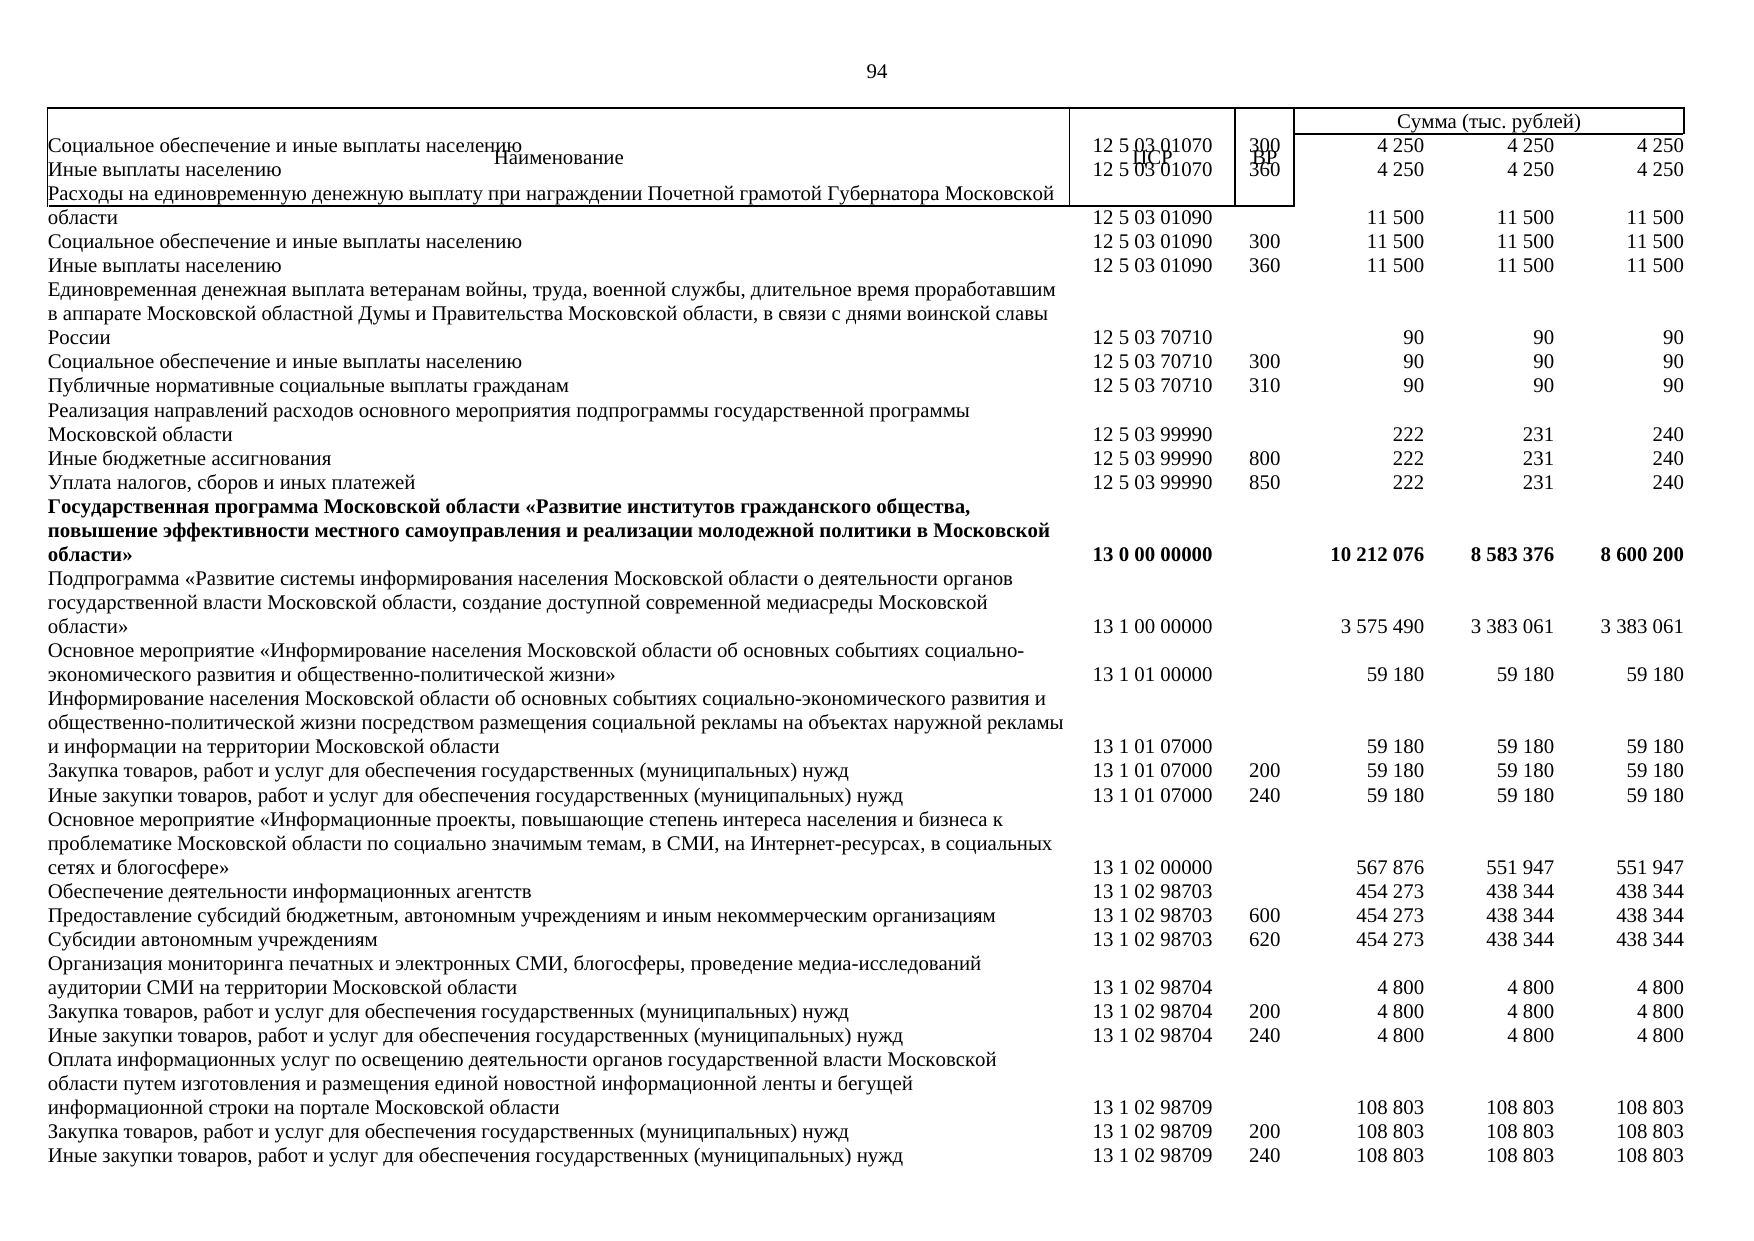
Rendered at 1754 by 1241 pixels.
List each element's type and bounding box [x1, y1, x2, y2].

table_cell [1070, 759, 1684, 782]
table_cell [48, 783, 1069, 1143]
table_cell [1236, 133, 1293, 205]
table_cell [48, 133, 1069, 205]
table_header [48, 109, 1069, 133]
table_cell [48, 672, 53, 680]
table_header [1236, 109, 1293, 133]
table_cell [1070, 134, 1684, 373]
table_header [1295, 109, 1683, 133]
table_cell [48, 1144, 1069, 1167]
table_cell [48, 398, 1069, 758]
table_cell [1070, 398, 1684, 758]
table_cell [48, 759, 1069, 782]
table_header [1070, 109, 1234, 133]
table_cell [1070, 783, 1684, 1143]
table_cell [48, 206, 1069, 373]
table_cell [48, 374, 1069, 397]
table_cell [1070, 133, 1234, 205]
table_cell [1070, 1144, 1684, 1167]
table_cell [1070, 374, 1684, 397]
